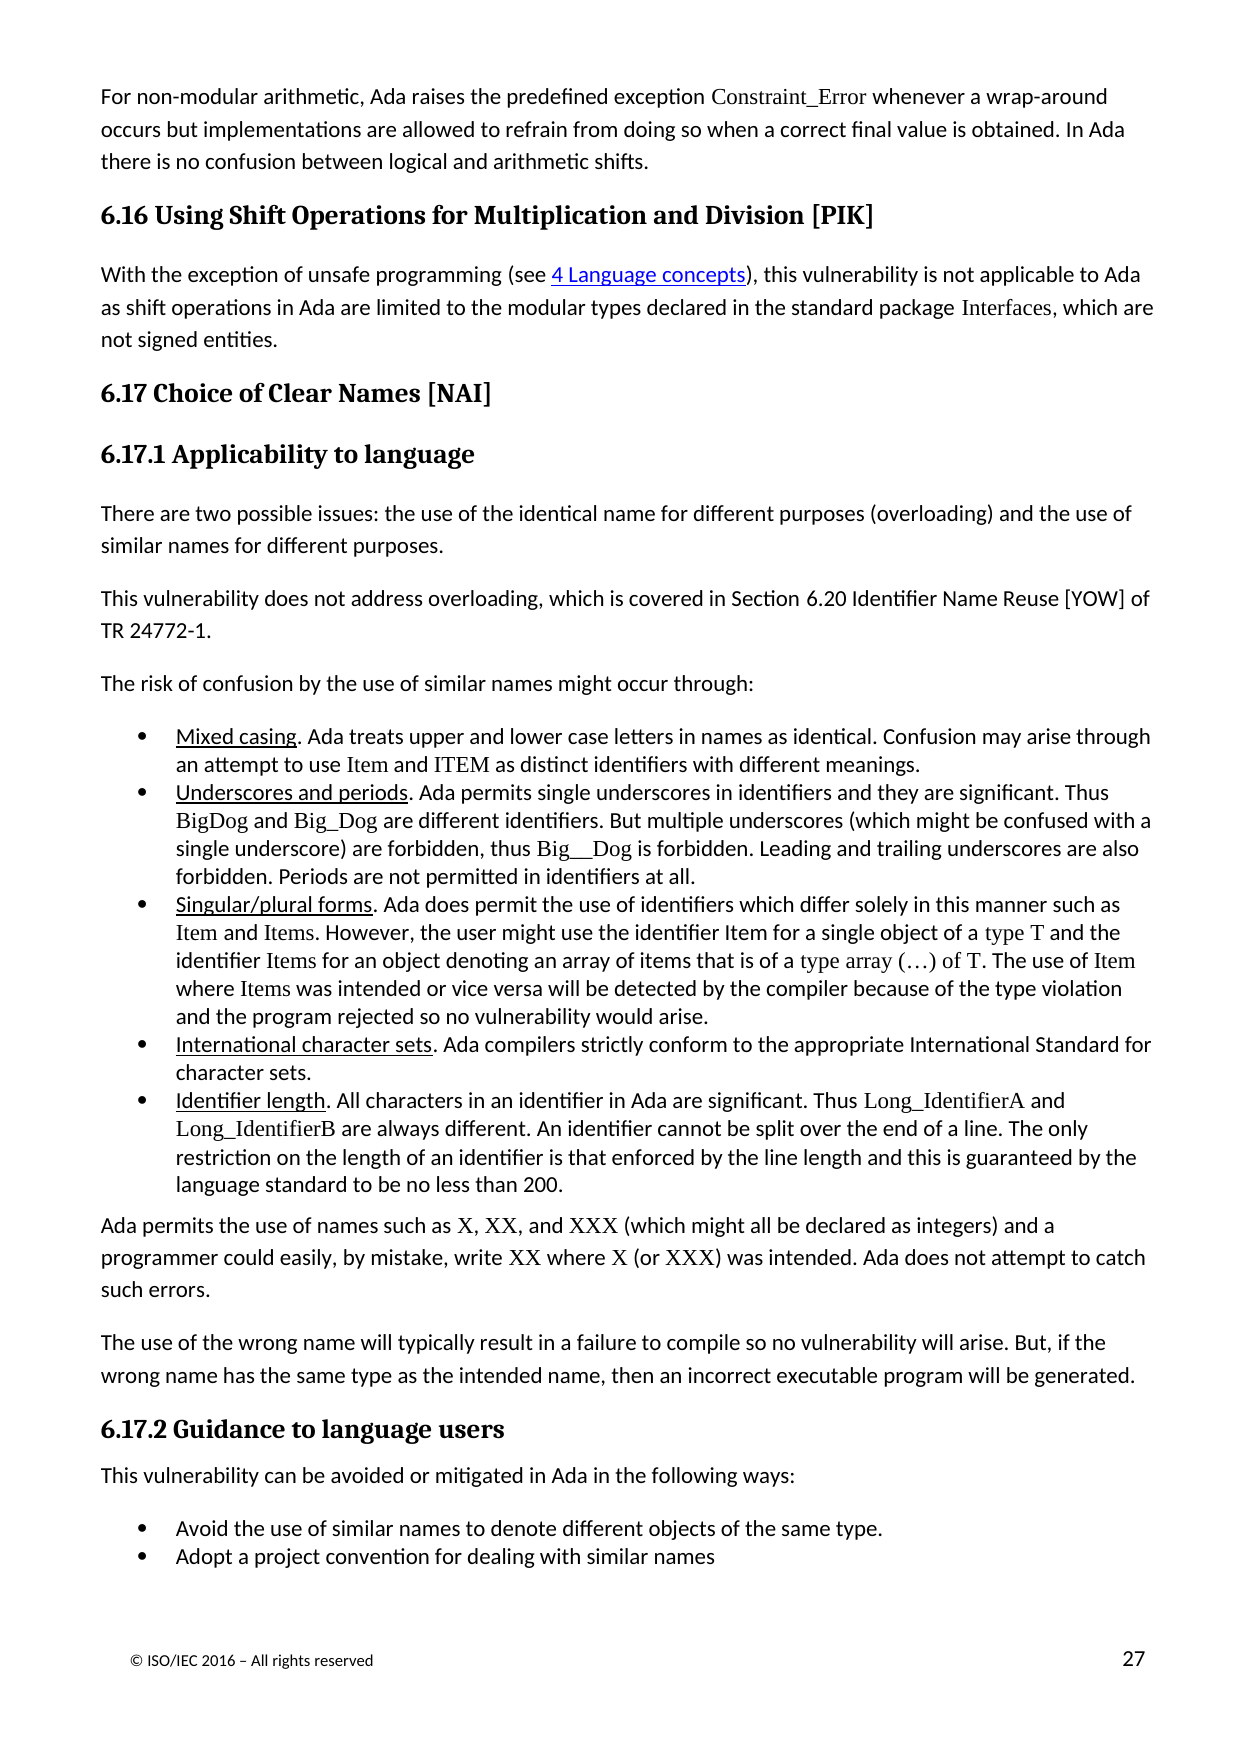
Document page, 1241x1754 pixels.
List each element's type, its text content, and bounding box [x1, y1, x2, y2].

list Avoid the use of similar names to denote different objects of the same type. [138, 1514, 1164, 1542]
text Ada permits the use of names such as X, XX, and XXX (which might all be declared as integers) and a programmer could easily, by mistake, write XX where X (or XXX) was intended. Ada does not attempt to catch such errors. [101, 1211, 1164, 1303]
list Underscores and periods. Ada permits single underscores in identifiers and they are significant. Thus BigDog and Big_Dog are different identifiers. But multiple underscores (which might be confused with a single underscore) are forbidden, thus Big__Dog is forbidden. Leading and trailing underscores are also forbidden. Periods are not permitted in identifiers at all. [138, 778, 1164, 890]
text For non-modular arithmetic, Ada raises the predefined exception Constraint_Error whenever a wrap-around occurs but implementations are allowed to refrain from doing so when a correct final value is obtained. In Ada there is no confusion between logical and arithmetic shifts. [101, 82, 1164, 175]
text This vulnerability can be avoided or mitigated in Ada in the following ways: [101, 1461, 1164, 1489]
text The risk of confusion by the use of similar names might occur through: [101, 669, 1164, 697]
subtitle 6.17.2 Guidance to language users [101, 1414, 1164, 1445]
list Adopt a project convention for dealing with similar names [138, 1542, 1164, 1570]
text There are two possible issues: the use of the identical name for different purposes (overloading) and the use of similar names for different purposes. [101, 499, 1164, 559]
list Singular/plural forms. Ada does permit the use of identifiers which differ solely in this manner such as Item and Items. However, the user might use the identifier Item for a single object of a type T and the identifier Items for an object denoting an array of items that is of a type array (…) of T. The use of Item where Items was intended or vice versa will be detected by the compiler because of the type violation and the program rejected so no vulnerability would arise. [138, 890, 1164, 1031]
text With the exception of unsafe programming (see 4 Language concepts), this vulnerability is not applicable to Ada as shift operations in Ada are limited to the modular types declared in the standard package Interfaces, which are not signed entities. [101, 261, 1164, 353]
text The use of the wrong name will typically result in a failure to compile so no vulnerability will arise. But, if the wrong name has the same type as the intended name, then an incorrect executable program will be generated. [101, 1328, 1164, 1389]
text This vulnerability does not address overloading, which is covered in Section 6.20 Identifier Name Reuse [YOW] of TR 24772-1. [101, 584, 1164, 644]
subtitle 6.16 Using Shift Operations for Multiplication and Division [PIK] [101, 200, 1164, 231]
list Identifier length. All characters in an identifier in Ada are significant. Thus Long_IdentifierA and Long_IdentifierB are always different. An identifier cannot be split over the end of a line. The only restriction on the length of an identifier is that enforced by the line length and this is guaranteed by the language standard to be no less than 200. [138, 1087, 1164, 1199]
list International character sets. Ada compilers strictly conform to the appropriate International Standard for character sets. [138, 1031, 1164, 1087]
subtitle 6.17.1 Applicability to language [101, 439, 1164, 470]
subtitle 6.17 Choice of Clear Names [NAI] [101, 378, 1164, 409]
list Mixed casing. Ada treats upper and lower case letters in names as identical. Confusion may arise through an attempt to use Item and ITEM as distinct identifiers with different meanings. [138, 722, 1164, 778]
